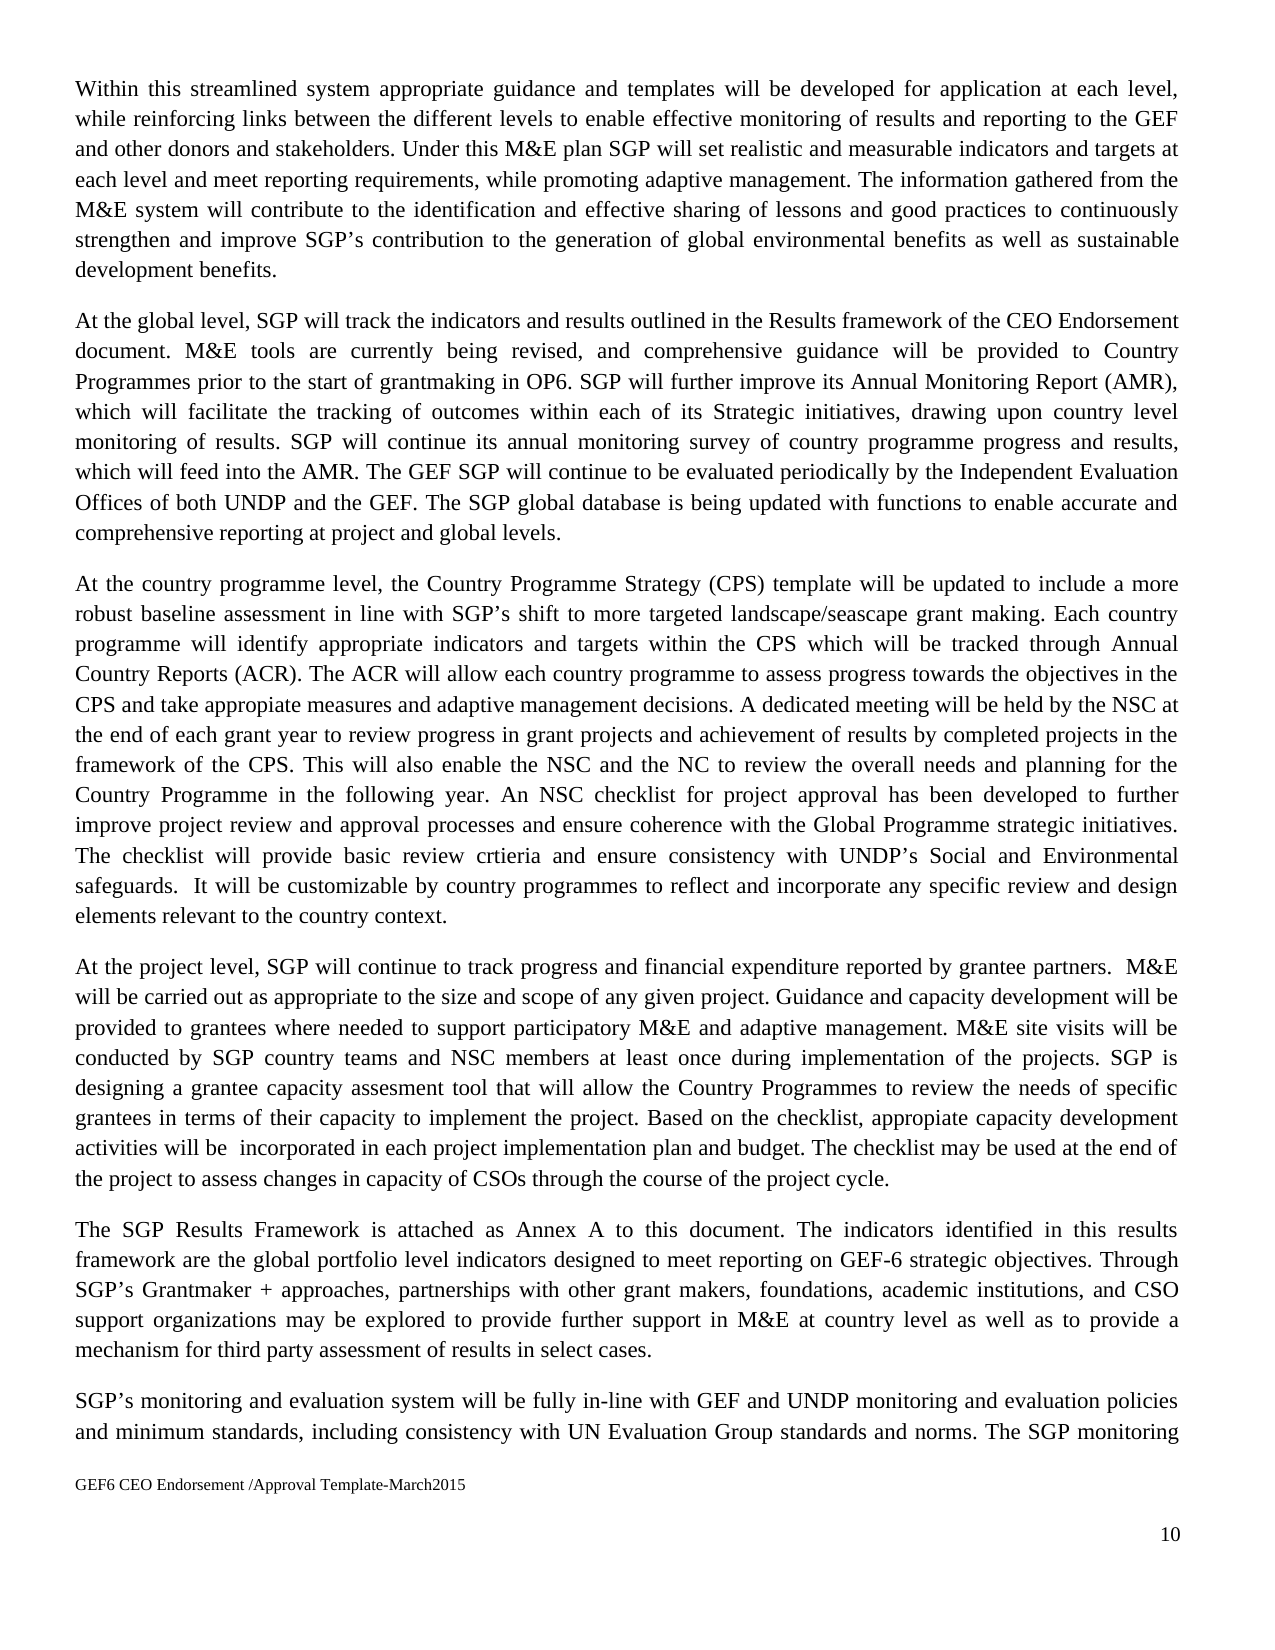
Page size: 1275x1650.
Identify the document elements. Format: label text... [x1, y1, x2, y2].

text Within this streamlined system appropriate guidance and templates will be developed for application at each level, while reinforcing links between the different levels to enable effective monitoring of results and reporting to the GEF and other donors and stakeholders. Under this M&E plan SGP will set realistic and measurable indicators and targets at each level and meet reporting requirements, while promoting adaptive management. The information gathered from the M&E system will contribute to the identification and effective sharing of lessons and good practices to continuously strengthen and improve SGP’s contribution to the generation of global environmental benefits as well as sustainable development benefits. [75, 75, 1181, 283]
text At the global level, SGP will track the indicators and results outlined in the Results framework of the CEO Endorsement document. M&E tools are currently being revised, and comprehensive guidance will be provided to Country Programmes prior to the start of grantmaking in OP6. SGP will further improve its Annual Monitoring Report (AMR), which will facilitate the tracking of outcomes within each of its Strategic initiatives, drawing upon country level monitoring of results. SGP will continue its annual monitoring survey of country programme progress and results, which will feed into the AMR. The GEF SGP will continue to be evaluated periodically by the Independent Evaluation Offices of both UNDP and the GEF. The SGP global database is being updated with functions to enable accurate and comprehensive reporting at project and global levels. [75, 307, 1181, 545]
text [75, 1387, 1181, 1444]
text At the project level, SGP will continue to track progress and financial expenditure reported by grantee partners. M&E will be carried out as appropriate to the size and scope of any given project. Guidance and capacity development will be provided to grantees where needed to support participatory M&E and adaptive management. M&E site visits will be conducted by SGP country teams and NSC members at least once during implementation of the projects. SGP is designing a grantee capacity assesment tool that will allow the Country Programmes to review the needs of specific grantees in terms of their capacity to implement the project. Based on the checklist, appropiate capacity development activities will be incorporated in each project implementation plan and budget. The checklist may be used at the end of the project to assess changes in capacity of CSOs through the course of the project cycle. [75, 953, 1181, 1191]
text At the country programme level, the Country Programme Strategy (CPS) template will be updated to include a more robust baseline assessment in line with SGP’s shift to more targeted landscape/seascape grant making. Each country programme will identify appropriate indicators and targets within the CPS which will be tracked through Annual Country Reports (ACR). The ACR will allow each country programme to assess progress towards the objectives in the CPS and take appropiate measures and adaptive management decisions. A dedicated meeting will be held by the NSC at the end of each grant year to review progress in grant projects and achievement of results by completed projects in the framework of the CPS. This will also enable the NSC and the NC to review the overall needs and planning for the Country Programme in the following year. An NSC checklist for project approval has been developed to further improve project review and approval processes and ensure coherence with the Global Programme strategic initiatives. The checklist will provide basic review crtieria and ensure consistency with UNDP’s Social and Environmental safeguards. It will be customizable by country programmes to reflect and incorporate any specific review and design elements relevant to the country context. [75, 570, 1181, 928]
text The SGP Results Framework is attached as Annex A to this document. The indicators identified in this results framework are the global portfolio level indicators designed to meet reporting on GEF-6 strategic objectives. Through SGP’s Grantmaker + approaches, partnerships with other grant makers, foundations, academic institutions, and CSO support organizations may be explored to provide further support in M&E at country level as well as to provide a mechanism for third party assessment of results in select cases. [75, 1216, 1181, 1363]
